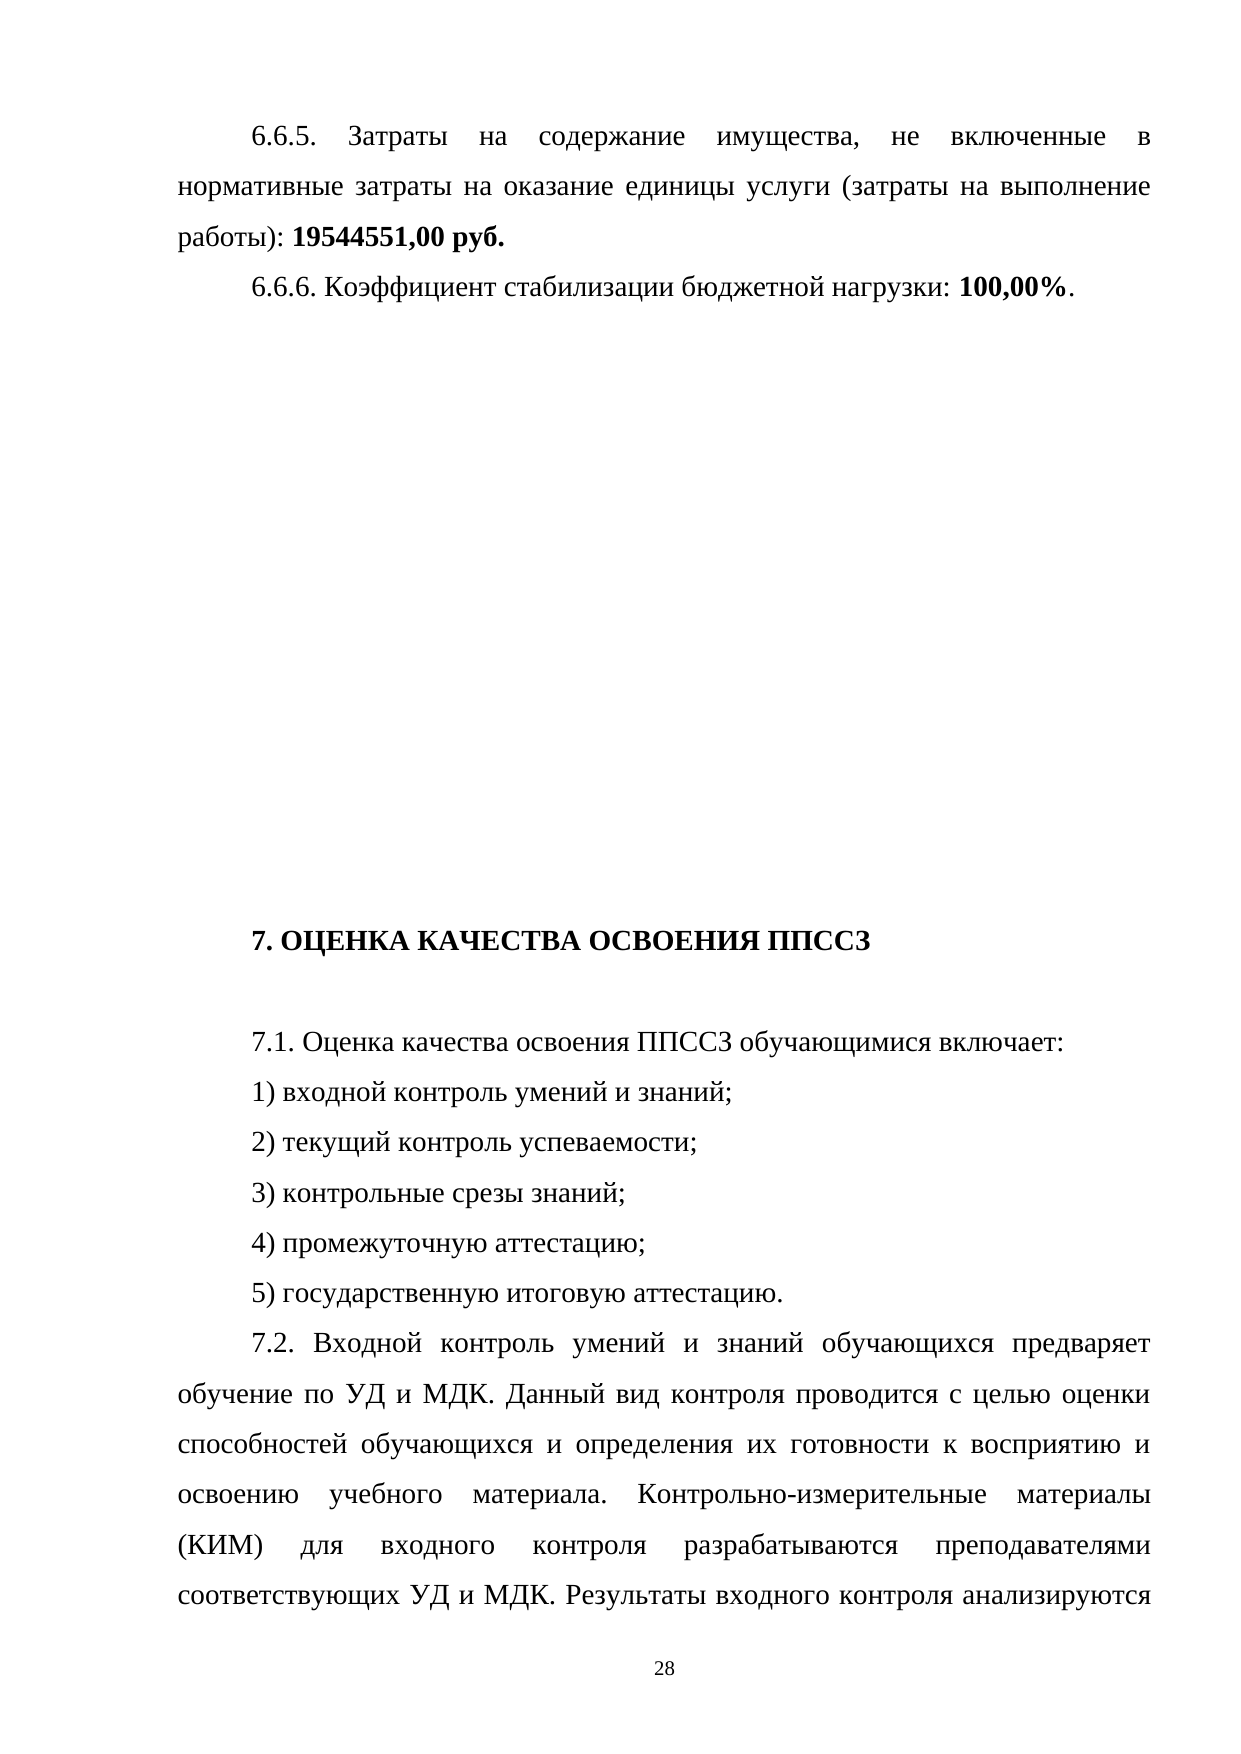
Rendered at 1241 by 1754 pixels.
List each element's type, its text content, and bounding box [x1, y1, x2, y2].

text 6.6.6. Коэффициент стабилизации бюджетной нагрузки: 100,00%. [177, 269, 1152, 303]
text 7. ОЦЕНКА КАЧЕСТВА ОСВОЕНИЯ ППССЗ [177, 923, 1152, 957]
text 7.1. Оценка качества освоения ППССЗ обучающимися включает: [177, 1024, 1152, 1057]
text 3) контрольные срезы знаний; [177, 1175, 1152, 1208]
text 2) текущий контроль успеваемости; [177, 1124, 1152, 1158]
text 5) государственную итоговую аттестацию. [177, 1275, 1152, 1309]
text 1) входной контроль умений и знаний; [177, 1074, 1152, 1108]
text 4) промежуточную аттестацию; [177, 1225, 1152, 1258]
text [177, 1326, 1152, 1611]
text 6.6.5. Затраты на содержание имущества, не включенные в нормативные затраты на оказание единицы услуги (затраты на выполнение работы): 19544551,00 руб. [177, 118, 1152, 252]
